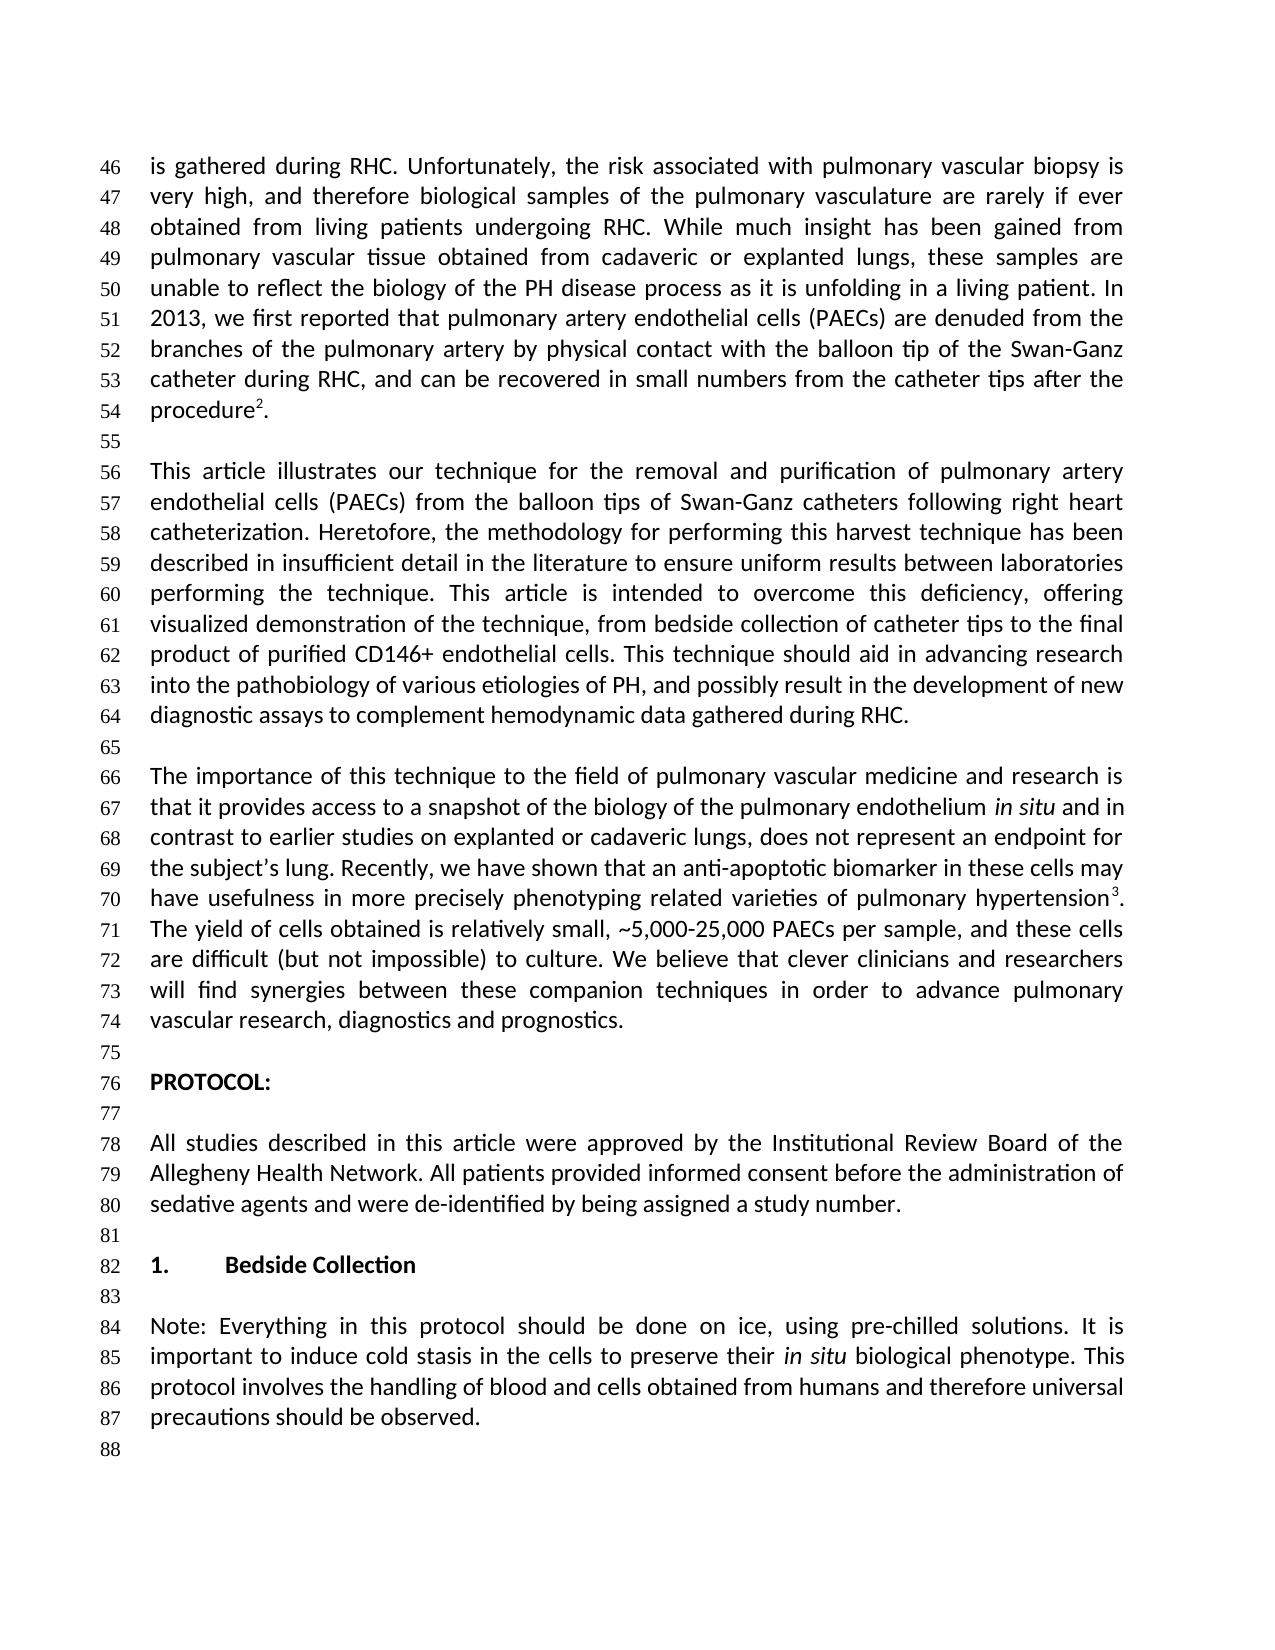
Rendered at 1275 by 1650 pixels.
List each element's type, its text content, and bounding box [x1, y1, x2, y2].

text PROTOCOL: [150, 1066, 1125, 1096]
text Note: Everything in this protocol should be done on ice, using pre-chilled solutions. It is important to induce cold stasis in the cells to preserve their in situ biological phenotype. This protocol involves the handling of blood and cells obtained from humans and therefore universal precautions should be observed. [150, 1310, 1125, 1432]
text The importance of this technique to the field of pulmonary vascular medicine and research is that it provides access to a snapshot of the biology of the pulmonary endothelium in situ and in contrast to earlier studies on explanted or cadaveric lungs, does not represent an endpoint for the subject’s lung. Recently, we have shown that an anti-apoptotic biomarker in these cells may have usefulness in more precisely phenotyping related varieties of pulmonary hypertension3. The yield of cells obtained is relatively small, ~5,000-25,000 PAECs per sample, and these cells are difficult (but not impossible) to culture. We believe that clever clinicians and researchers will find synergies between these companion techniques in order to advance pulmonary vascular research, diagnostics and prognostics. [150, 760, 1125, 1035]
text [150, 150, 1125, 425]
text This article illustrates our technique for the removal and purification of pulmonary artery endothelial cells (PAECs) from the balloon tips of Swan-Ganz catheters following right heart catheterization. Heretofore, the methodology for performing this harvest technique has been described in insufficient detail in the literature to ensure uniform results between laboratories performing the technique. This article is intended to overcome this deficiency, offering visualized demonstration of the technique, from bedside collection of catheter tips to the final product of purified CD146+ endothelial cells. This technique should aid in advancing research into the pathobiology of various etiologies of PH, and possibly result in the development of new diagnostic assays to complement hemodynamic data gathered during RHC. [150, 455, 1125, 730]
text All studies described in this article were approved by the Institutional Review Board of the Allegheny Health Network. All patients provided informed consent before the administration of sedative agents and were de-identified by being assigned a study number. [150, 1127, 1125, 1218]
list Bedside Collection [150, 1249, 1125, 1279]
